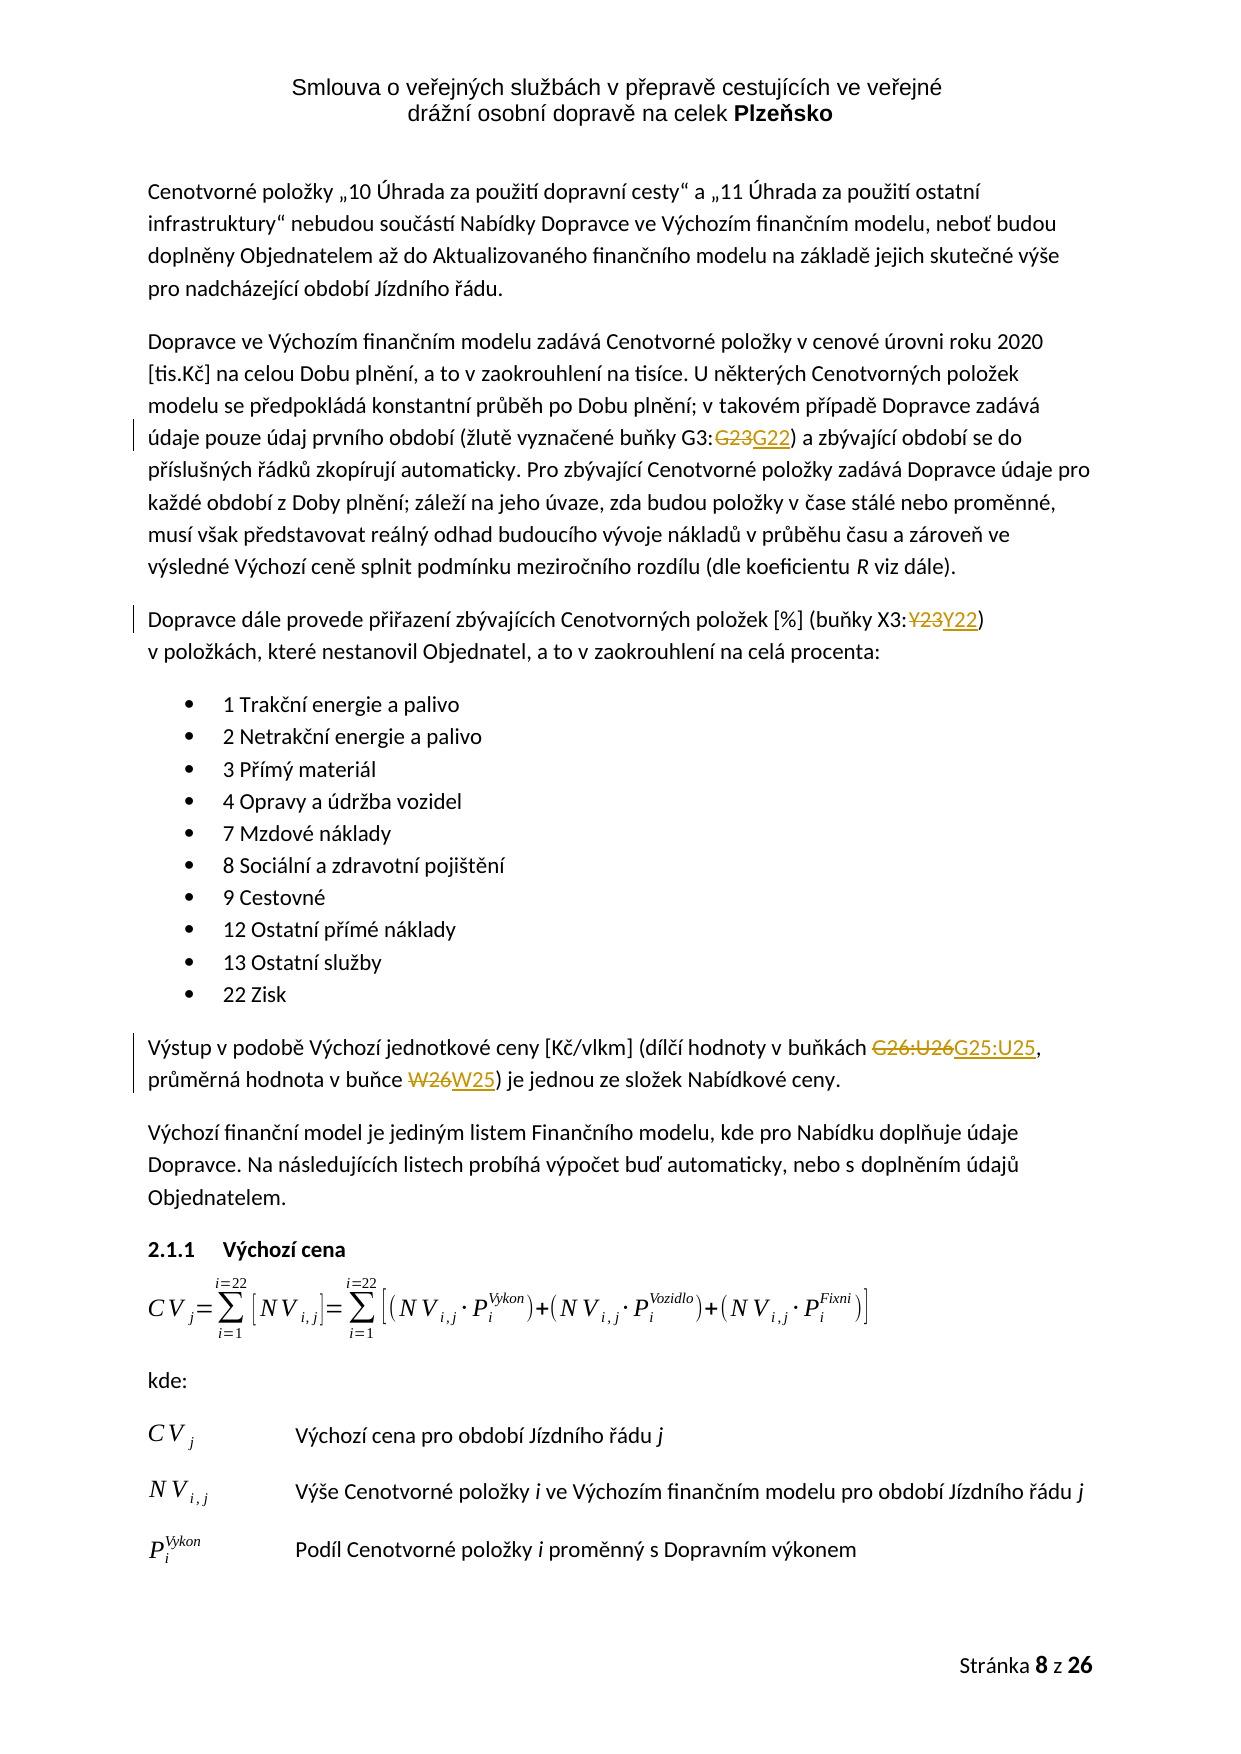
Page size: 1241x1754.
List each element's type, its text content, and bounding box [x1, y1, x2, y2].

text Výchozí cena pro období Jízdního řádu j [148, 1419, 1092, 1451]
text Podíl Cenotvorné položky i proměnný s Dopravním výkonem [148, 1532, 1092, 1567]
text kde: [148, 1366, 1092, 1394]
list 7 Mzdové náklady [185, 819, 1092, 847]
subtitle Výchozí cena [148, 1236, 1092, 1264]
text Dopravce ve Výchozím finančním modelu zadává Cenotvorné položky v cenové úrovni roku 2020 [tis.Kč] na celou Dobu plnění, a to v zaokrouhlení na tisíce. U některých Cenotvorných položek modelu se předpokládá konstantní průběh po Dobu plnění; v takovém případě Dopravce zadává údaje pouze údaj prvního období (žlutě vyznačené buňky G3:) a zbývající období se do příslušných řádků zkopírují automaticky. Pro zbývající Cenotvorné položky zadává Dopravce údaje pro každé období z Doby plnění; záleží na jeho úvaze, zda budou položky v čase stálé nebo proměnné, musí však představovat reálný odhad budoucího vývoje nákladů v průběhu času a zároveň ve výsledné Výchozí ceně splnit podmínku meziročního rozdílu (dle koeficientu R viz dále). [148, 327, 1092, 580]
list 22 Zisk [185, 980, 1092, 1008]
list 1 Trakční energie a palivo [185, 690, 1092, 718]
text Výstup v podobě Výchozí jednotkové ceny [Kč/vlkm] (dílčí hodnoty v buňkách , průměrná hodnota v buňce ) je jednou ze složek Nabídkové ceny. [148, 1033, 1092, 1093]
text Dopravce dále provede přiřazení zbývajících Cenotvorných položek [%] (buňky X3:) v položkách, které nestanovil Objednatel, a to v zaokrouhlení na celá procenta: [148, 605, 1092, 665]
list 9 Cestovné [185, 883, 1092, 911]
list 2 Netrakční energie a palivo [185, 722, 1092, 751]
list 8 Sociální a zdravotní pojištění [185, 851, 1092, 879]
list 3 Přímý materiál [185, 755, 1092, 783]
list 12 Ostatní přímé náklady [185, 916, 1092, 944]
list 4 Opravy a údržba vozidel [185, 787, 1092, 815]
text Výchozí finanční model je jediným listem Finančního modelu, kde pro Nabídku doplňuje údaje Dopravce. Na následujících listech probíhá výpočet buď automaticky, nebo s doplněním údajů Objednatelem. [148, 1118, 1092, 1211]
list 13 Ostatní služby [185, 948, 1092, 976]
text Cenotvorné položky „10 Úhrada za použití dopravní cesty“ a „11 Úhrada za použití ostatní infrastruktury“ nebudou součástí Nabídky Dopravce ve Výchozím finančním modelu, neboť budou doplněny Objednatelem až do Aktualizovaného finančního modelu na základě jejich skutečné výše pro nadcházející období Jízdního řádu. [148, 177, 1092, 302]
text Výše Cenotvorné položky i ve Výchozím finančním modelu pro období Jízdního řádu j [148, 1476, 1092, 1507]
